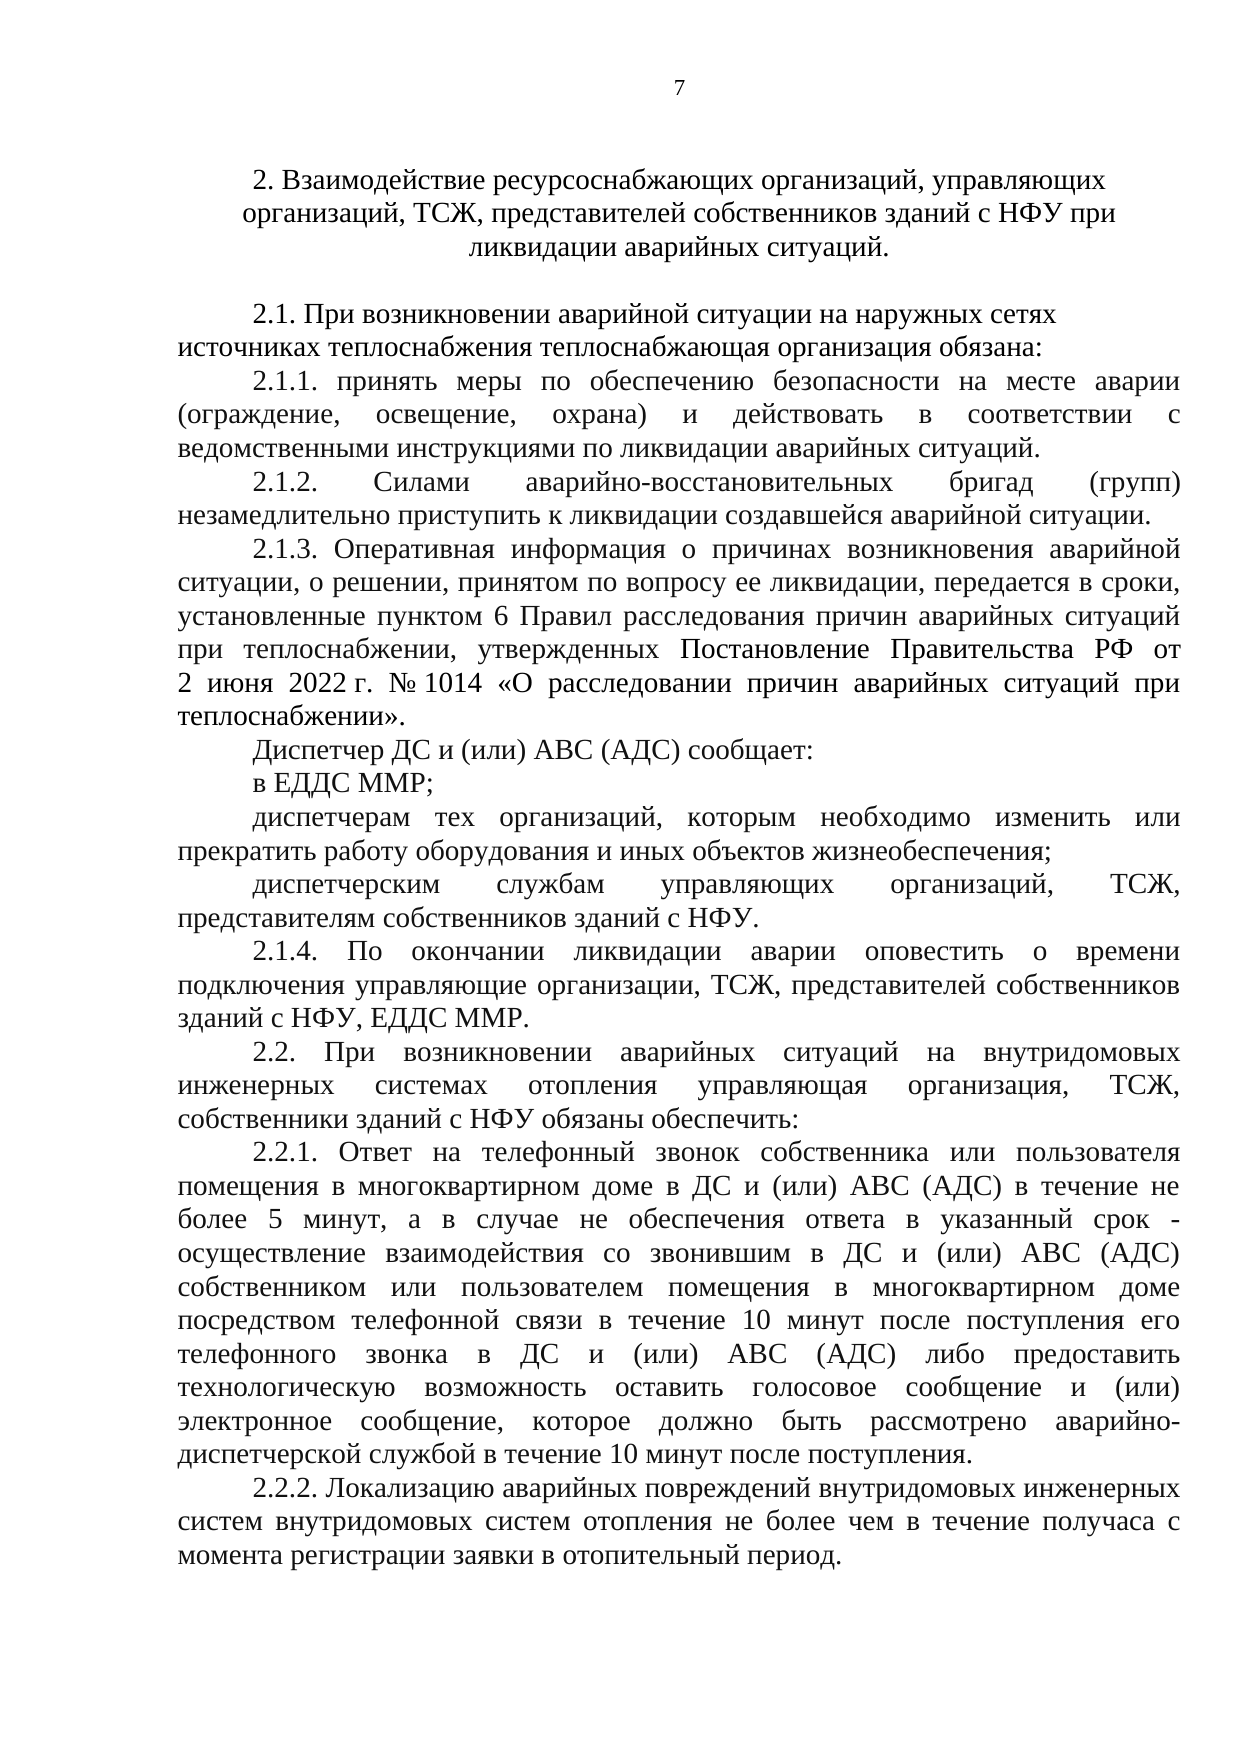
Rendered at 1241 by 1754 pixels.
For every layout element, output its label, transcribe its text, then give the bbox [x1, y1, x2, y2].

text 2.1.3. Оперативная информация о причинах возникновения аварийной ситуации, о решении, принятом по вопросу ее ликвидации, передается в сроки, установленные пунктом 6 Правил расследования причин аварийных ситуаций при теплоснабжении, утвержденных Постановление Правительства РФ от 2 июня 2022 г. № 1014 «О расследовании причин аварийных ситуаций при теплоснабжении». [177, 531, 1181, 732]
text 2.1. При возникновении аварийной ситуации на наружных сетях источниках теплоснабжения теплоснабжающая организация обязана: [177, 296, 1181, 363]
text в ЕДДС ММР; [177, 766, 1181, 799]
text 2.2.1. Ответ на телефонный звонок собственника или пользователя помещения в многоквартирном доме в ДС и (или) АВС (АДС) в течение не более 5 минут, а в случае не обеспечения ответа в указанный срок - осуществление взаимодействия со звонившим в ДС и (или) АВС (АДС) собственником или пользователем помещения в многоквартирном доме посредством телефонной связи в течение 10 минут после поступления его телефонного звонка в ДС и (или) АВС (АДС) либо предоставить технологическую возможность оставить голосовое сообщение и (или) электронное сообщение, которое должно быть рассмотрено аварийно-диспетчерской службой в течение 10 минут после поступления. [177, 1134, 1181, 1470]
text 2.1.1. принять меры по обеспечению безопасности на месте аварии (ограждение, освещение, охрана) и действовать в соответствии с ведомственными инструкциями по ликвидации аварийных ситуаций. [177, 363, 1181, 464]
text 2.2.2. Локализацию аварийных повреждений внутридомовых инженерных систем внутридомовых систем отопления не более чем в течение получаса с момента регистрации заявки в отопительный период. [177, 1470, 1181, 1571]
text 2.2. При возникновении аварийных ситуаций на внутридомовых инженерных системах отопления управляющая организация, ТСЖ, собственники зданий с НФУ обязаны обеспечить: [177, 1034, 1181, 1134]
text 2.1.4. По окончании ликвидации аварии оповестить о времени подключения управляющие организации, ТСЖ, представителей собственников зданий с НФУ, ЕДДС ММР. [177, 933, 1181, 1034]
text Диспетчер ДС и (или) АВС (АДС) сообщает: [177, 732, 1181, 766]
text диспетчерским службам управляющих организаций, ТСЖ, представителям собственников зданий с НФУ. [177, 866, 1181, 933]
text 2.1.2. Силами аварийно-восстановительных бригад (групп) незамедлительно приступить к ликвидации создавшейся аварийной ситуации. [177, 464, 1181, 531]
text диспетчерам тех организаций, которым необходимо изменить или прекратить работу оборудования и иных объектов жизнеобеспечения; [177, 799, 1181, 866]
subtitle 2. Взаимодействие ресурсоснабжающих организаций, управляющих организаций, ТСЖ, представителей собственников зданий с НФУ при ликвидации аварийных ситуаций. [177, 162, 1181, 262]
